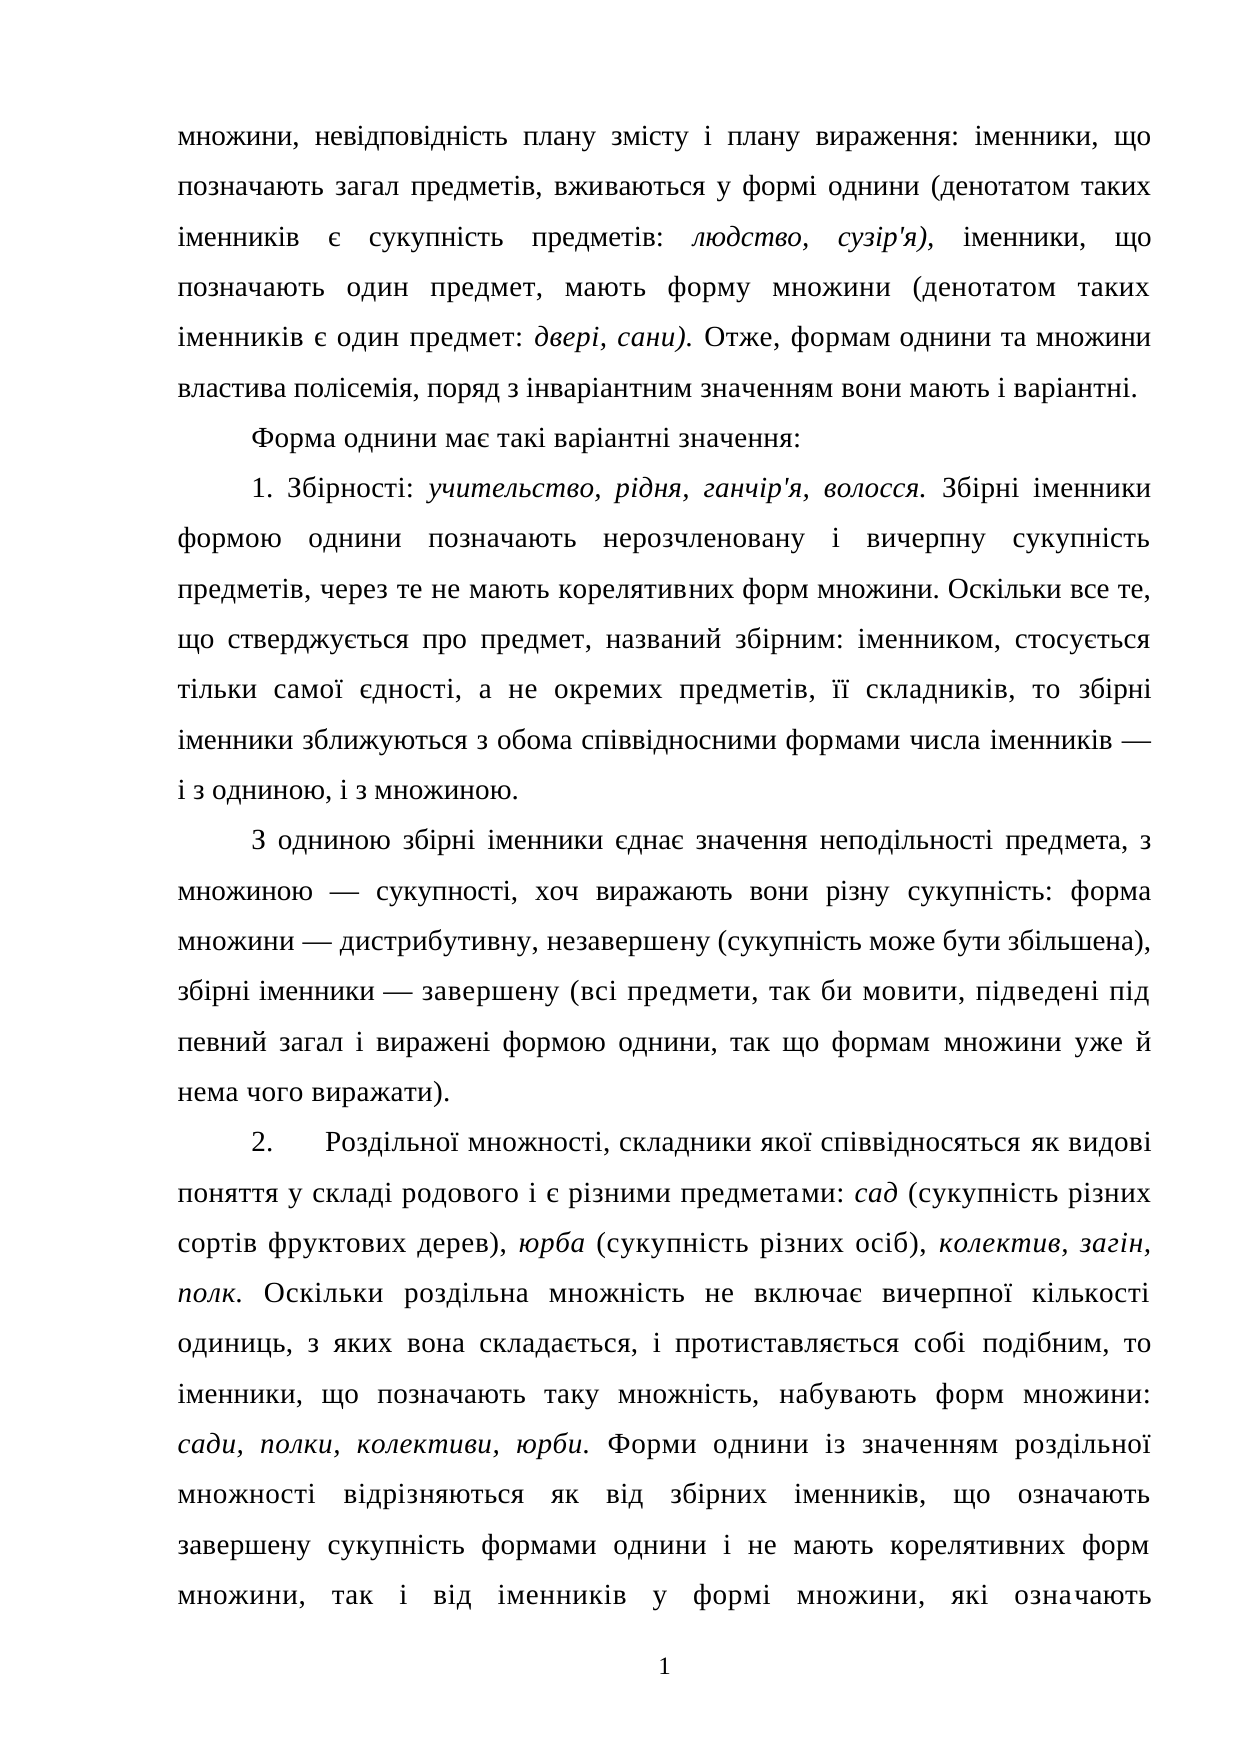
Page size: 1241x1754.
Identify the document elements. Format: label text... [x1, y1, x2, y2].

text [177, 118, 1152, 403]
text З одниною збірні іменники єднає значення неподільності предмета, з множиною — сукупності, хоч виражають вони різну сукупність: форма множини — дистрибутивну, незавершену (сукупність може бути збільшена), збірні іменники — завершену (всі предмети, так би мовити, підведені під певний загал і виражені формою однини, так що формам множини уже й нема чого виражати). [177, 822, 1152, 1108]
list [177, 1124, 1152, 1611]
text 1. Збірності: учительство, рідня, ганчір'я, волосся. Збірні іменники формою однини позначають нерозчленовану і вичерпну сукупність предметів, через те не мають корелятивних форм множини. Оскільки все те, що стверджується про предмет, названий збірним: іменником, стосується тільки самої єдності, а не окремих предметів, її складників, то збірні іменники зближуються з обома співвідносними формами числа іменників — і з одниною, і з множиною. [177, 470, 1152, 806]
text Форма однини має такі варіантні значення: [177, 420, 1152, 453]
